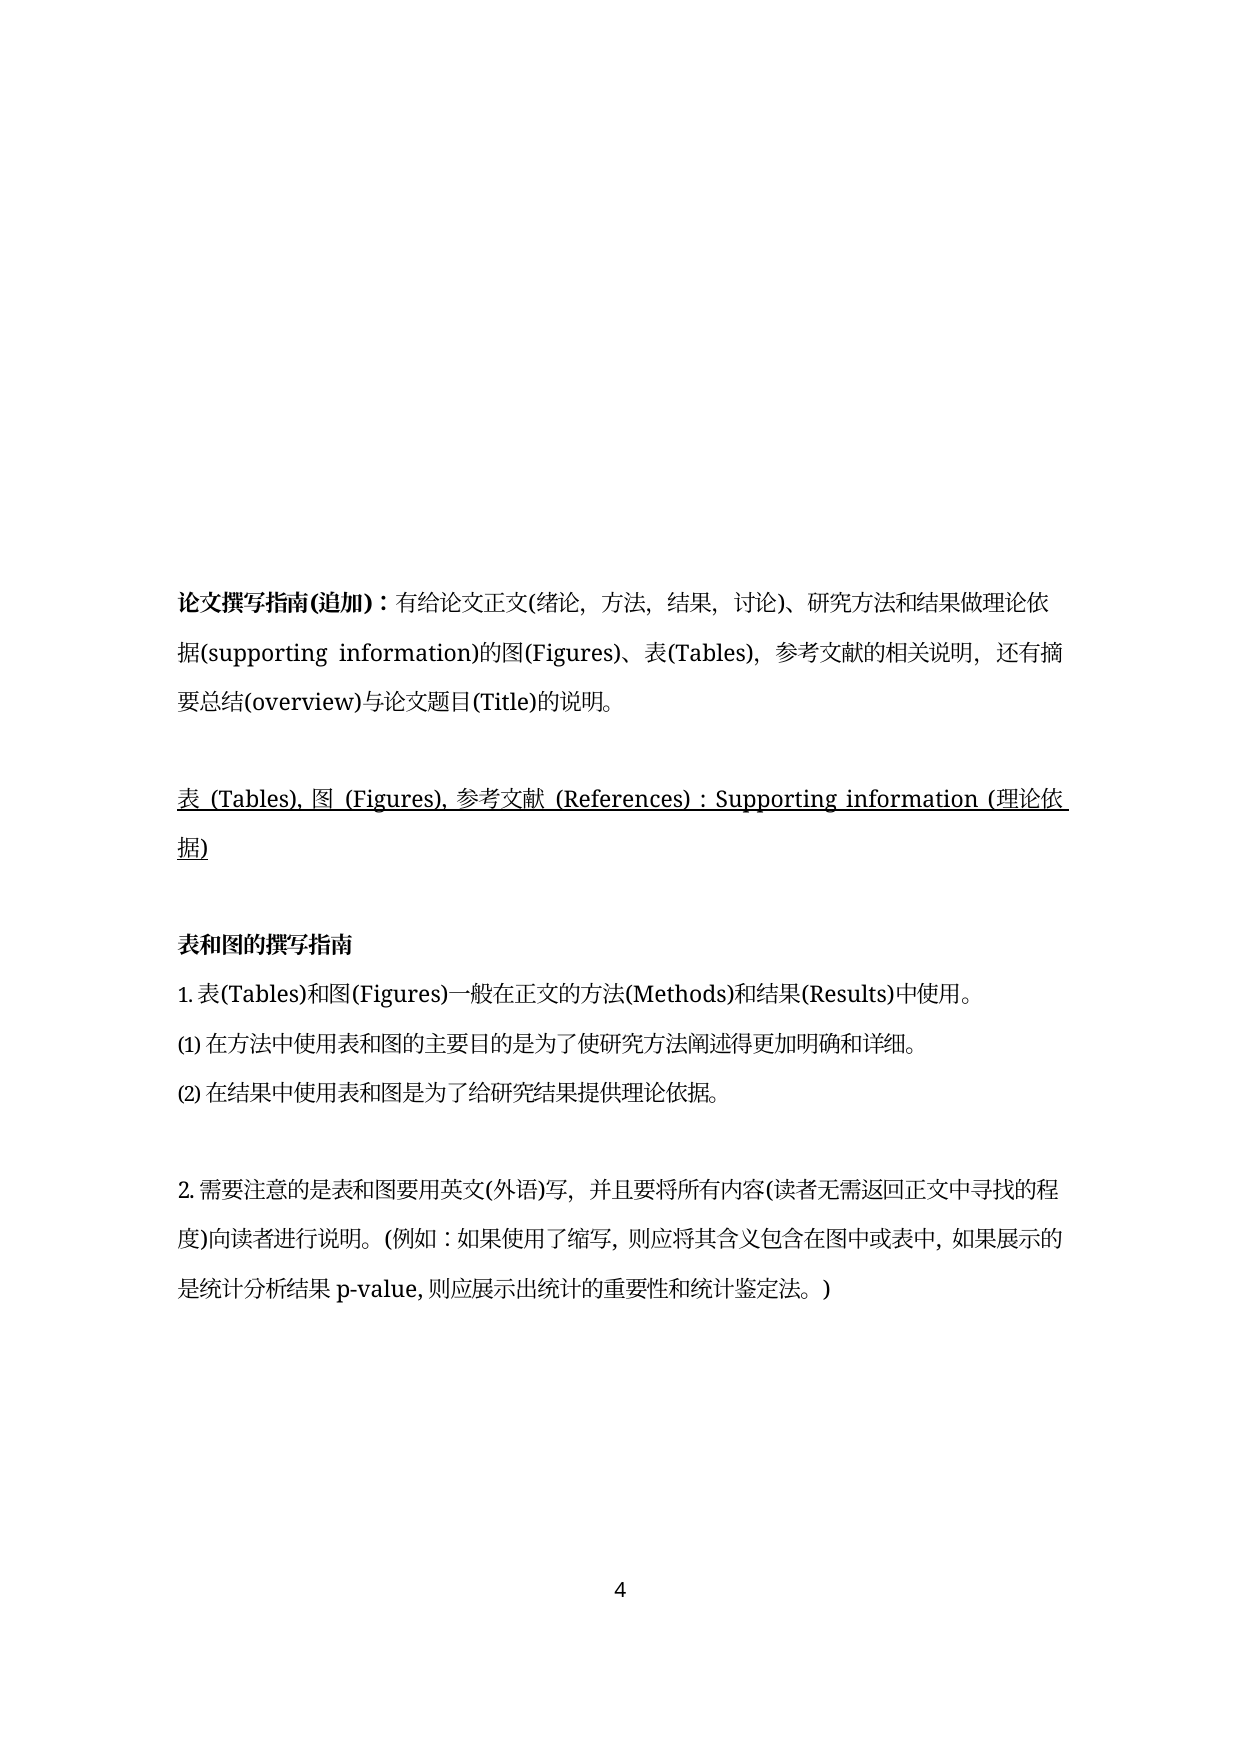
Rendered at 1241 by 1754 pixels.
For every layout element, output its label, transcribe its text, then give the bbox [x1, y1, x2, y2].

text 表 (Tables), 图 (Figures), 参考文献 (References) : Supporting information (理论依据) [177, 811, 1063, 864]
text 论文撰写指南(追加)：有给论文正文(绪论，方法，结果，讨论)、研究方法和结果做理论依据(supporting information)的图(Figures)、表(Tables)，参考文献的相关说明，还有摘要总结(overview)与论文题目(Title)的说明。 [177, 585, 1063, 717]
text 表 (Tables), 图 (Figures), 参考文献 (References) : Supporting information (理论依据) [177, 781, 1063, 809]
list 需要注意的是表和图要用英文(外语)写，并且要将所有内容(读者无需返回正文中寻找的程度)向读者进行说明。(例如：如果使用了缩写, 则应将其含义包含在图中或表中, 如果展示的是统计分析结果p-value, 则应展示出统计的重要性和统计鉴定法。) [177, 1172, 1063, 1304]
list 表(Tables)和图(Figures)一般在正文的方法(Methods)和结果(Results)中使用。 [177, 976, 1063, 1009]
list 在结果中使用表和图是为了给研究结果提供理论依据。 [177, 1076, 1063, 1108]
text 表和图的撰写指南 [177, 927, 1063, 960]
list 在方法中使用表和图的主要目的是为了使研究方法阐述得更加明确和详细。 [177, 1026, 1063, 1059]
